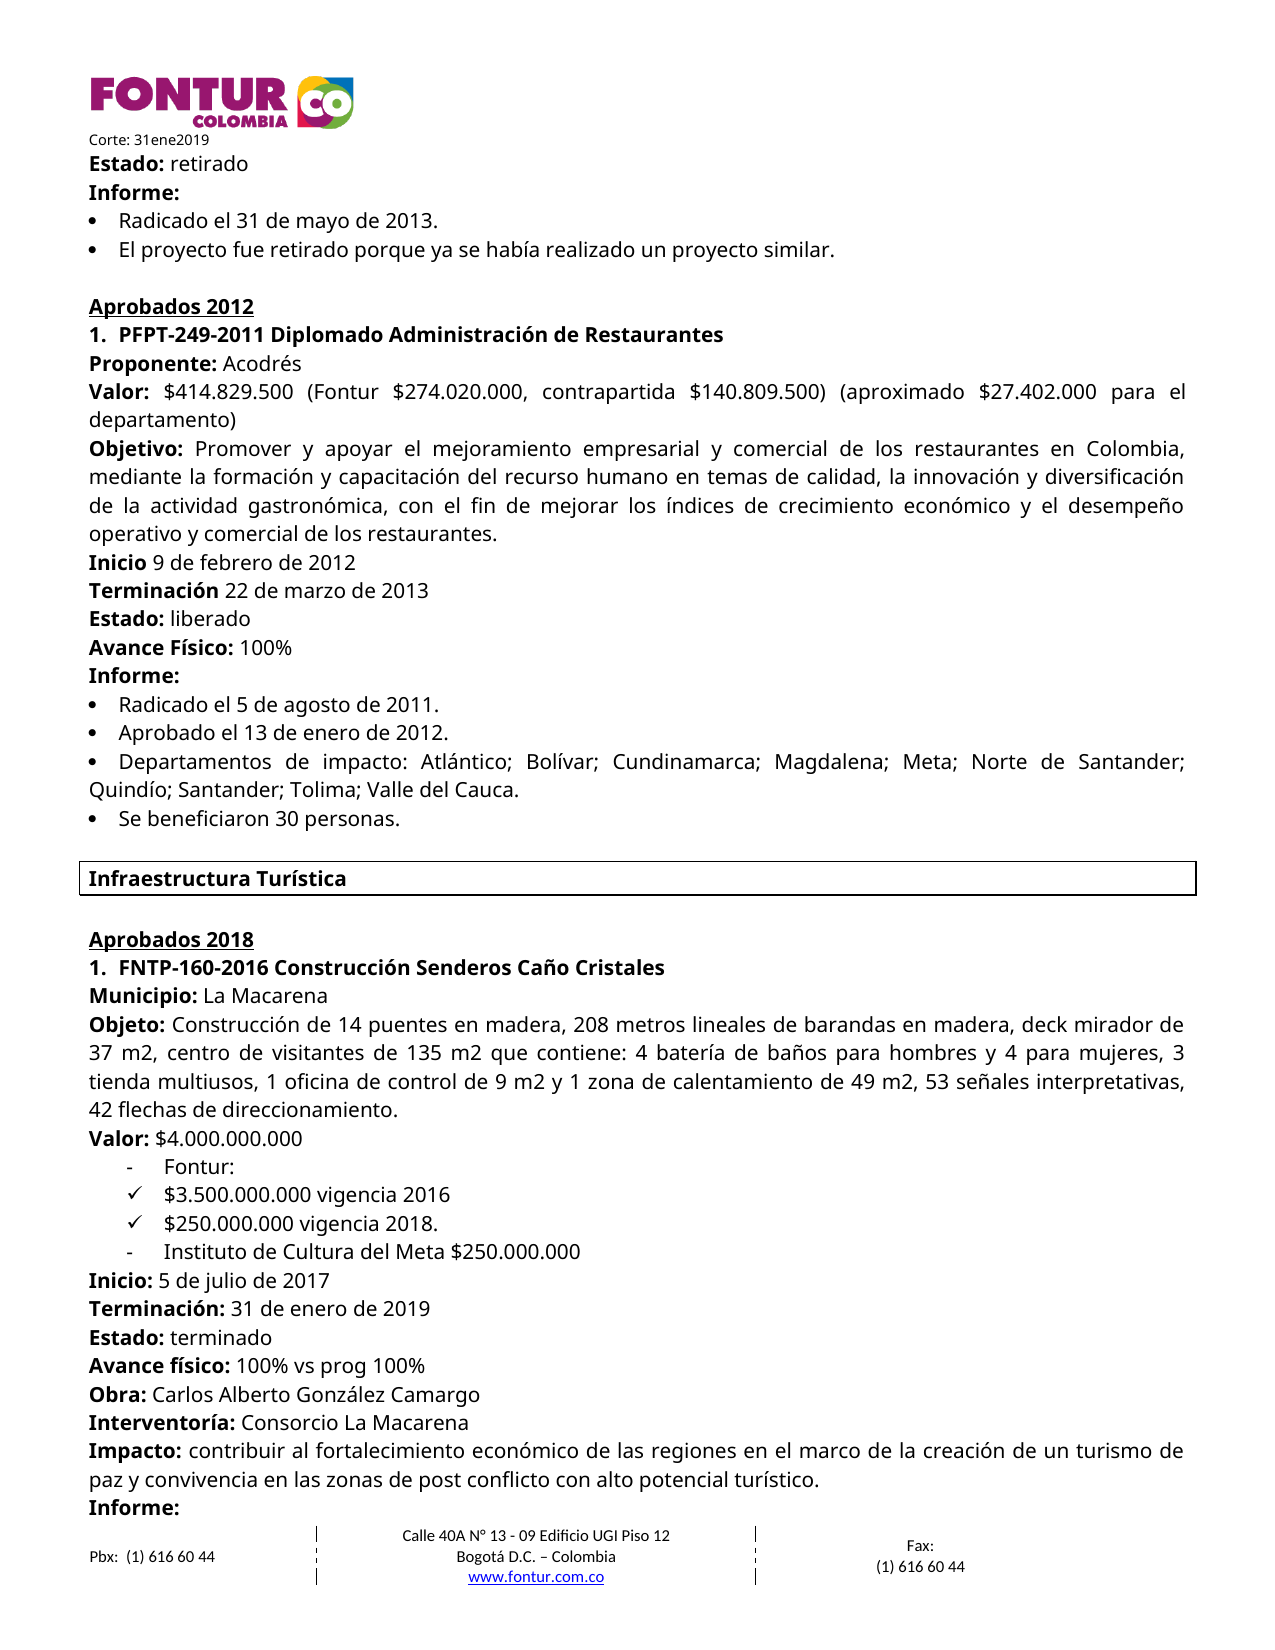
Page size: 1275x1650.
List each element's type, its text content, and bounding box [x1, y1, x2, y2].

list Radicado el 31 de mayo de 2013. [89, 206, 1186, 235]
list PFPT-249-2011 Diplomado Administración de Restaurantes [89, 320, 1186, 349]
text Municipio: La Macarena [89, 982, 1186, 1010]
text Informe: [89, 178, 1186, 206]
list Aprobado el 13 de enero de 2012. [89, 718, 1186, 747]
list $250.000.000 vigencia 2018. [126, 1209, 1186, 1237]
text Estado: liberado [89, 604, 1186, 633]
text Valor: $414.829.500 (Fontur $274.020.000, contrapartida $140.809.500) (aproximado $27.402.000 para el departamento) [89, 377, 1186, 434]
text Aprobados 2012 [89, 292, 1186, 320]
list Se beneficiaron 30 personas. [89, 804, 1186, 832]
text Estado: terminado [89, 1323, 1186, 1351]
text Interventoría: Consorcio La Macarena [89, 1408, 1186, 1437]
list $3.500.000.000 vigencia 2016 [126, 1181, 1186, 1209]
text Inicio: 5 de julio de 2017 [89, 1266, 1186, 1294]
text Valor: $4.000.000.000 [89, 1124, 1186, 1152]
list Departamentos de impacto: Atlántico; Bolívar; Cundinamarca; Magdalena; Meta; Norte de Santander; Quindío; Santander; Tolima; Valle del Cauca. [89, 747, 1186, 804]
text Objetivo: Promover y apoyar el mejoramiento empresarial y comercial de los restaurantes en Colombia, mediante la formación y capacitación del recurso humano en temas de calidad, la innovación y diversificación de la actividad gastronómica, con el fin de mejorar los índices de crecimiento económico y el desempeño operativo y comercial de los restaurantes. [89, 434, 1186, 548]
text Avance Físico: 100% [89, 633, 1186, 661]
picture [88, 73, 355, 130]
text Terminación 22 de marzo de 2013 [89, 576, 1186, 604]
text Proponente: Acodrés [89, 349, 1186, 377]
text Terminación: 31 de enero de 2019 [89, 1294, 1186, 1323]
text Aprobados 2018 [89, 925, 1186, 953]
text Informe: [89, 661, 1186, 690]
text Impacto: contribuir al fortalecimiento económico de las regiones en el marco de la creación de un turismo de paz y convivencia en las zonas de post conflicto con alto potencial turístico. [89, 1437, 1186, 1493]
list Fontur: [126, 1152, 1186, 1181]
text Informe: [89, 1493, 1186, 1522]
text Inicio 9 de febrero de 2012 [89, 548, 1186, 576]
text Infraestructura Turística [80, 862, 1195, 894]
list FNTP-160-2016 Construcción Senderos Caño Cristales [89, 953, 1186, 982]
list Radicado el 5 de agosto de 2011. [89, 690, 1186, 718]
text Avance físico: 100% vs prog 100% [89, 1351, 1186, 1380]
text Objeto: Construcción de 14 puentes en madera, 208 metros lineales de barandas en madera, deck mirador de 37 m2, centro de visitantes de 135 m2 que contiene: 4 batería de baños para hombres y 4 para mujeres, 3 tienda multiusos, 1 oficina de control de 9 m2 y 1 zona de calentamiento de 49 m2, 53 señales interpretativas, 42 flechas de direccionamiento. [89, 1010, 1186, 1124]
list Instituto de Cultura del Meta $250.000.000 [126, 1237, 1186, 1266]
text Obra: Carlos Alberto González Camargo [89, 1380, 1186, 1408]
text Estado: retirado [89, 149, 1186, 178]
list El proyecto fue retirado porque ya se había realizado un proyecto similar. [89, 235, 1186, 263]
